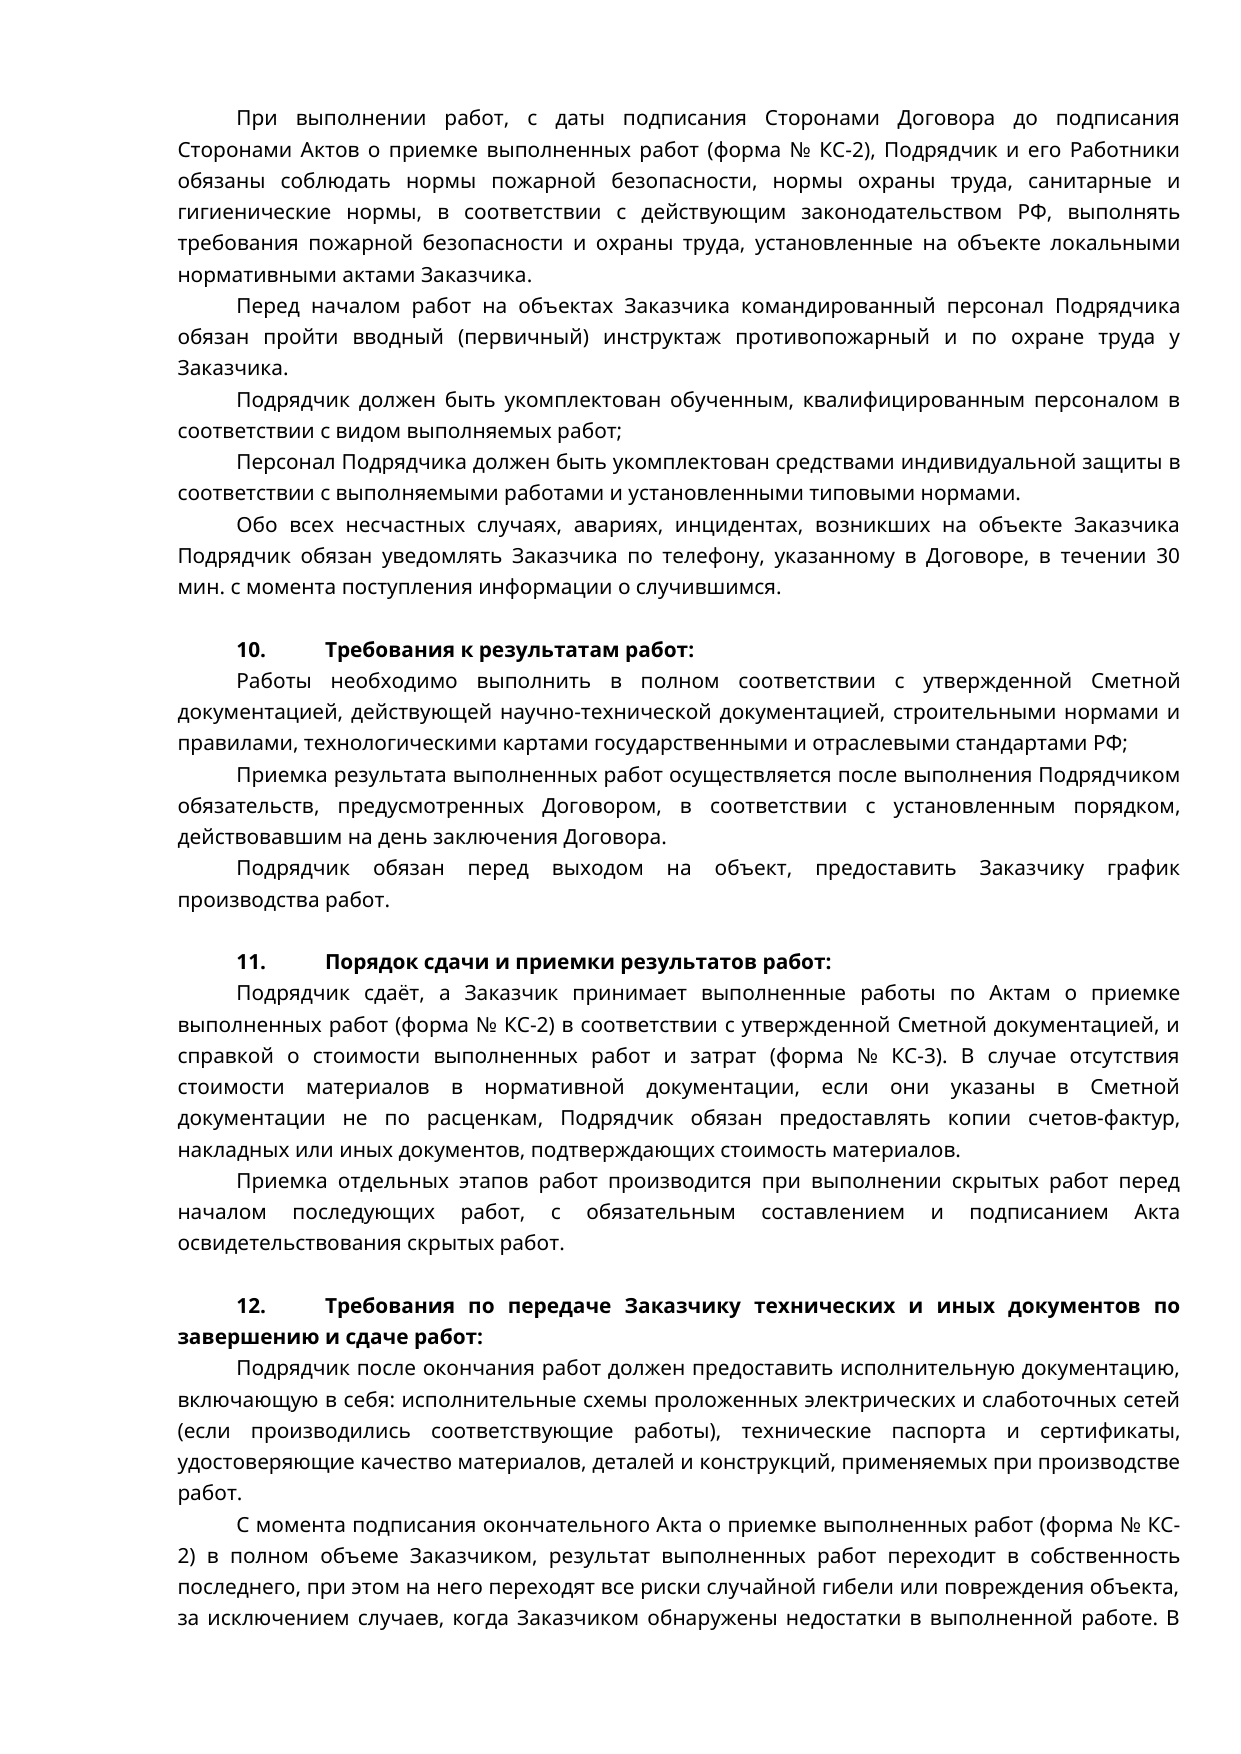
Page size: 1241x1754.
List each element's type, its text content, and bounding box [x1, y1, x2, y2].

text Обо всех несчастных случаях, авариях, инцидентах, возникших на объекте Заказчика Подрядчик обязан уведомлять Заказчика по телефону, указанному в Договоре, в течении 30 мин. с момента поступления информации о случившимся. [177, 510, 1181, 601]
list Порядок сдачи и приемки результатов работ: [177, 947, 1181, 976]
text Приемка отдельных этапов работ производится при выполнении скрытых работ перед началом последующих работ, с обязательным составлением и подписанием Акта освидетельствования скрытых работ. [177, 1166, 1181, 1257]
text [177, 1510, 1181, 1632]
text Перед началом работ на объектах Заказчика командированный персонал Подрядчика обязан пройти вводный (первичный) инструктаж противопожарный и по охране труда у Заказчика. [177, 291, 1181, 382]
text Подрядчик после окончания работ должен предоставить исполнительную документацию, включающую в себя: исполнительные схемы проложенных электрических и слаботочных сетей (если производились соответствующие работы), технические паспорта и сертификаты, удостоверяющие качество материалов, деталей и конструкций, применяемых при производстве работ. [177, 1353, 1181, 1507]
text Подрядчик сдаёт, а Заказчик принимает выполненные работы по Актам о приемке выполненных работ (форма № КС-2) в соответствии с утвержденной Сметной документацией, и справкой о стоимости выполненных работ и затрат (форма № КС-3). В случае отсутствия стоимости материалов в нормативной документации, если они указаны в Сметной документации не по расценкам, Подрядчик обязан предоставлять копии счетов-фактур, накладных или иных документов, подтверждающих стоимость материалов. [177, 978, 1181, 1163]
text Подрядчик должен быть укомплектован обученным, квалифицированным персоналом в соответствии с видом выполняемых работ; [177, 385, 1181, 444]
text Подрядчик обязан перед выходом на объект, предоставить Заказчику график производства работ. [177, 853, 1181, 913]
text Персонал Подрядчика должен быть укомплектован средствами индивидуальной защиты в соответствии с выполняемыми работами и установленными типовыми нормами. [177, 447, 1181, 507]
list Требования по передаче Заказчику технических и иных документов по завершению и сдаче работ: [177, 1291, 1181, 1351]
list Требования к результатам работ: [177, 635, 1181, 663]
text Работы необходимо выполнить в полном соответствии с утвержденной Сметной документацией, действующей научно-технической документацией, строительными нормами и правилами, технологическими картами государственными и отраслевыми стандартами РФ; [177, 666, 1181, 757]
text Приемка результата выполненных работ осуществляется после выполнения Подрядчиком обязательств, предусмотренных Договором, в соответствии с установленным порядком, действовавшим на день заключения Договора. [177, 760, 1181, 851]
text При выполнении работ, с даты подписания Сторонами Договора до подписания Сторонами Актов о приемке выполненных работ (форма № КС-2), Подрядчик и его Работники обязаны соблюдать нормы пожарной безопасности, нормы охраны труда, санитарные и гигиенические нормы, в соответствии с действующим законодательством РФ, выполнять требования пожарной безопасности и охраны труда, установленные на объекте локальными нормативными актами Заказчика. [177, 103, 1181, 288]
